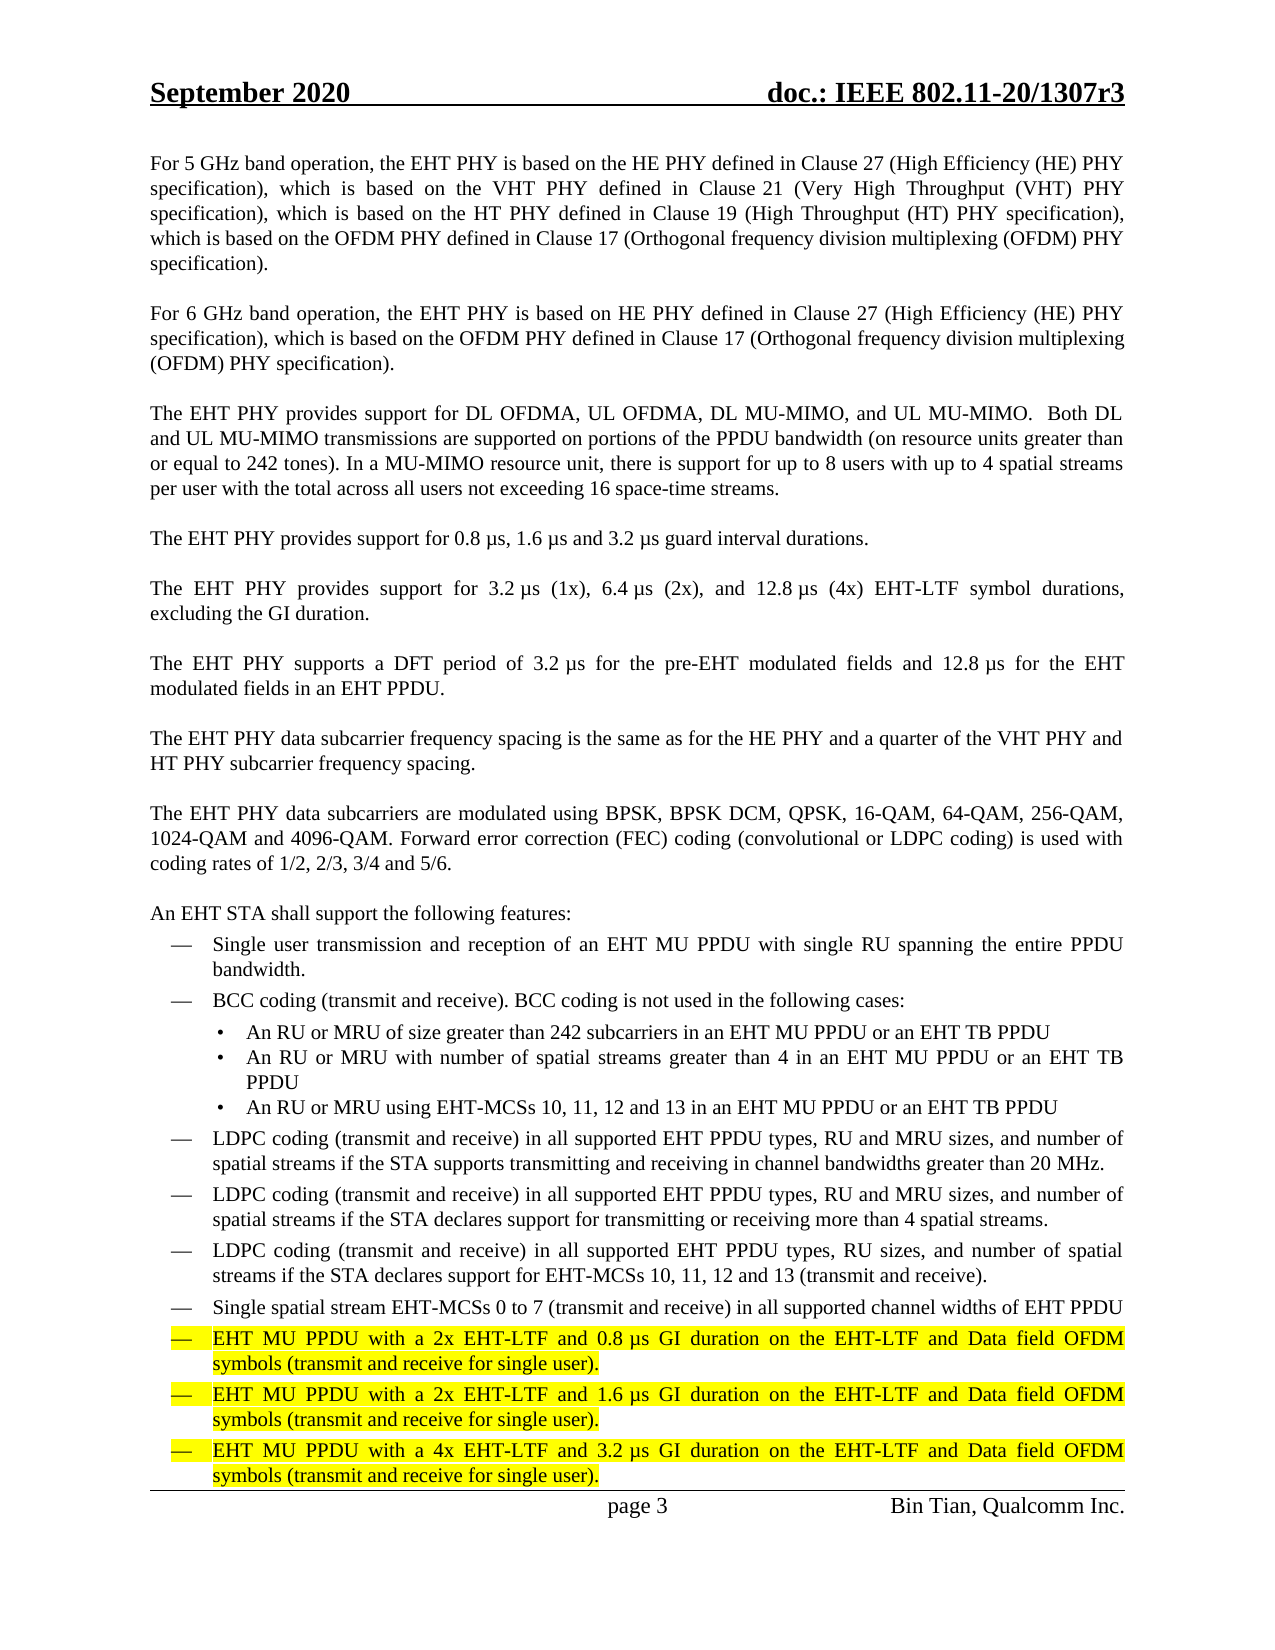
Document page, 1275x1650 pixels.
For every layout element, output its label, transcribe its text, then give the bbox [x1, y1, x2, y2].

list EHT MU PPDU with a 2x EHT-LTF and 0.8 µs GI duration on the EHT-LTF and Data field OFDM symbols (transmit and receive for single user). [171, 1325, 1125, 1375]
list EHT MU PPDU with a 2x EHT-LTF and 1.6 µs GI duration on the EHT-LTF and Data field OFDM symbols (transmit and receive for single user). [171, 1381, 1125, 1431]
text The EHT PHY supports a DFT period of 3.2 µs for the pre-EHT modulated fields and 12.8 µs for the EHT modulated fields in an EHT PPDU. [150, 650, 1125, 700]
list Single user transmission and reception of an EHT MU PPDU with single RU spanning the entire PPDU bandwidth. [171, 931, 1125, 981]
list LDPC coding (transmit and receive) in all supported EHT PPDU types, RU and MRU sizes, and number of spatial streams if the STA supports transmitting and receiving in channel bandwidths greater than 20 MHz. [171, 1125, 1125, 1175]
text The EHT PHY provides support for 0.8 µs, 1.6 µs and 3.2 µs guard interval durations. [150, 525, 1125, 550]
list An RU or MRU of size greater than 242 subcarriers in an EHT MU PPDU or an EHT TB PPDU [217, 1019, 1125, 1044]
list LDPC coding (transmit and receive) in all supported EHT PPDU types, RU and MRU sizes, and number of spatial streams if the STA declares support for transmitting or receiving more than 4 spatial streams. [171, 1181, 1125, 1231]
text For 6 GHz band operation, the EHT PHY is based on HE PHY defined in Clause 27 (High Efficiency (HE) PHY specification), which is based on the OFDM PHY defined in Clause 17 (Orthogonal frequency division multiplexing (OFDM) PHY specification). [150, 300, 1125, 375]
list Single spatial stream EHT-MCSs 0 to 7 (transmit and receive) in all supported channel widths of EHT PPDU [171, 1294, 1125, 1319]
text The EHT PHY data subcarriers are modulated using BPSK, BPSK DCM, QPSK, 16-QAM, 64-QAM, 256-QAM, 1024-QAM and 4096-QAM. Forward error correction (FEC) coding (convolutional or LDPC coding) is used with coding rates of 1/2, 2/3, 3/4 and 5/6. [150, 800, 1125, 875]
text For 5 GHz band operation, the EHT PHY is based on the HE PHY defined in Clause 27 (High Efficiency (HE) PHY specification), which is based on the VHT PHY defined in Clause 21 (Very High Throughput (VHT) PHY specification), which is based on the HT PHY defined in Clause 19 (High Throughput (HT) PHY specification), which is based on the OFDM PHY defined in Clause 17 (Orthogonal frequency division multiplexing (OFDM) PHY specification). [150, 150, 1125, 275]
text The EHT PHY data subcarrier frequency spacing is the same as for the HE PHY and a quarter of the VHT PHY and HT PHY subcarrier frequency spacing. [150, 725, 1125, 775]
list An RU or MRU with number of spatial streams greater than 4 in an EHT MU PPDU or an EHT TB PPDU [217, 1044, 1125, 1094]
text The EHT PHY provides support for DL OFDMA, UL OFDMA, DL MU-MIMO, and UL MU-MIMO. Both DL and UL MU-MIMO transmissions are supported on portions of the PPDU bandwidth (on resource units greater than or equal to 242 tones). In a MU-MIMO resource unit, there is support for up to 8 users with up to 4 spatial streams per user with the total across all users not exceeding 16 space-time streams. [150, 400, 1125, 500]
list BCC coding (transmit and receive). BCC coding is not used in the following cases: [171, 987, 1125, 1012]
text An EHT STA shall support the following features: [150, 900, 1125, 925]
list LDPC coding (transmit and receive) in all supported EHT PPDU types, RU sizes, and number of spatial streams if the STA declares support for EHT-MCSs 10, 11, 12 and 13 (transmit and receive). [171, 1237, 1125, 1287]
text The EHT PHY provides support for 3.2 µs (1x), 6.4 µs (2x), and 12.8 µs (4x) EHT-LTF symbol durations, excluding the GI duration. [150, 575, 1125, 625]
list EHT MU PPDU with a 4x EHT-LTF and 3.2 µs GI duration on the EHT-LTF and Data field OFDM symbols (transmit and receive for single user). [171, 1437, 1125, 1487]
list An RU or MRU using EHT-MCSs 10, 11, 12 and 13 in an EHT MU PPDU or an EHT TB PPDU [217, 1094, 1125, 1119]
